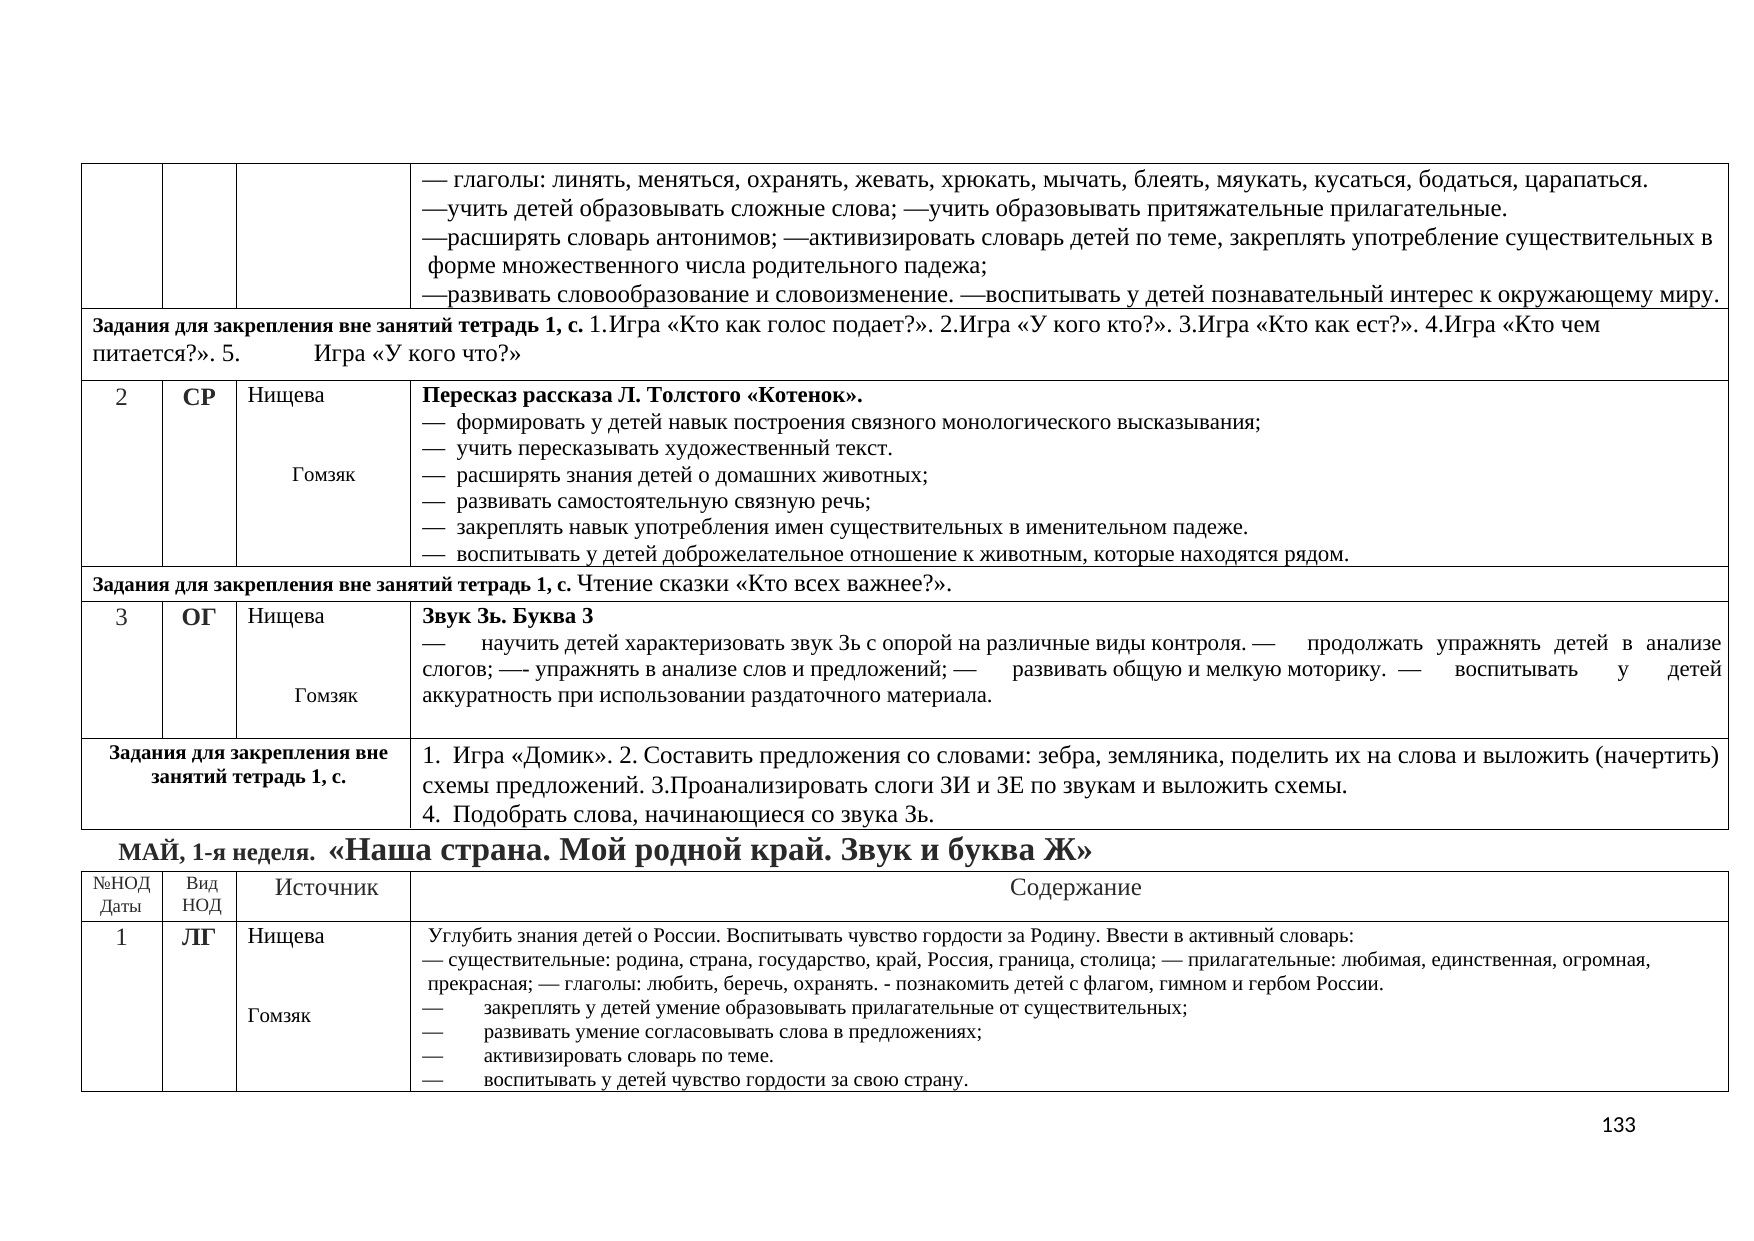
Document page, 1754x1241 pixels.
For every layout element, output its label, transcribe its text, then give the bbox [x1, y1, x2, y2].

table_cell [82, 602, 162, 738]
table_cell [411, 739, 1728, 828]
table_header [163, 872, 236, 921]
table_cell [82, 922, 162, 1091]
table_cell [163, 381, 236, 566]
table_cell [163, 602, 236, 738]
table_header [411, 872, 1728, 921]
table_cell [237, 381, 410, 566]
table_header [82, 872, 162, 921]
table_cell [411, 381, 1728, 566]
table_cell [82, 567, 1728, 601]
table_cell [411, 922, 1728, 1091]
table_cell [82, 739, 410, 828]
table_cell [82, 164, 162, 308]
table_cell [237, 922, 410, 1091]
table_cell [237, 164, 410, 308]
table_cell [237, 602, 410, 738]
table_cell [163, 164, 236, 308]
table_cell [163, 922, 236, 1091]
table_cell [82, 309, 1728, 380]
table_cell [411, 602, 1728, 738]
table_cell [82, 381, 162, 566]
text МАЙ, 1-я неделя. «Наша страна. Мой родной край. Звук и буква Ж» [118, 830, 1129, 867]
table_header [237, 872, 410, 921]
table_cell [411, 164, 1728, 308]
